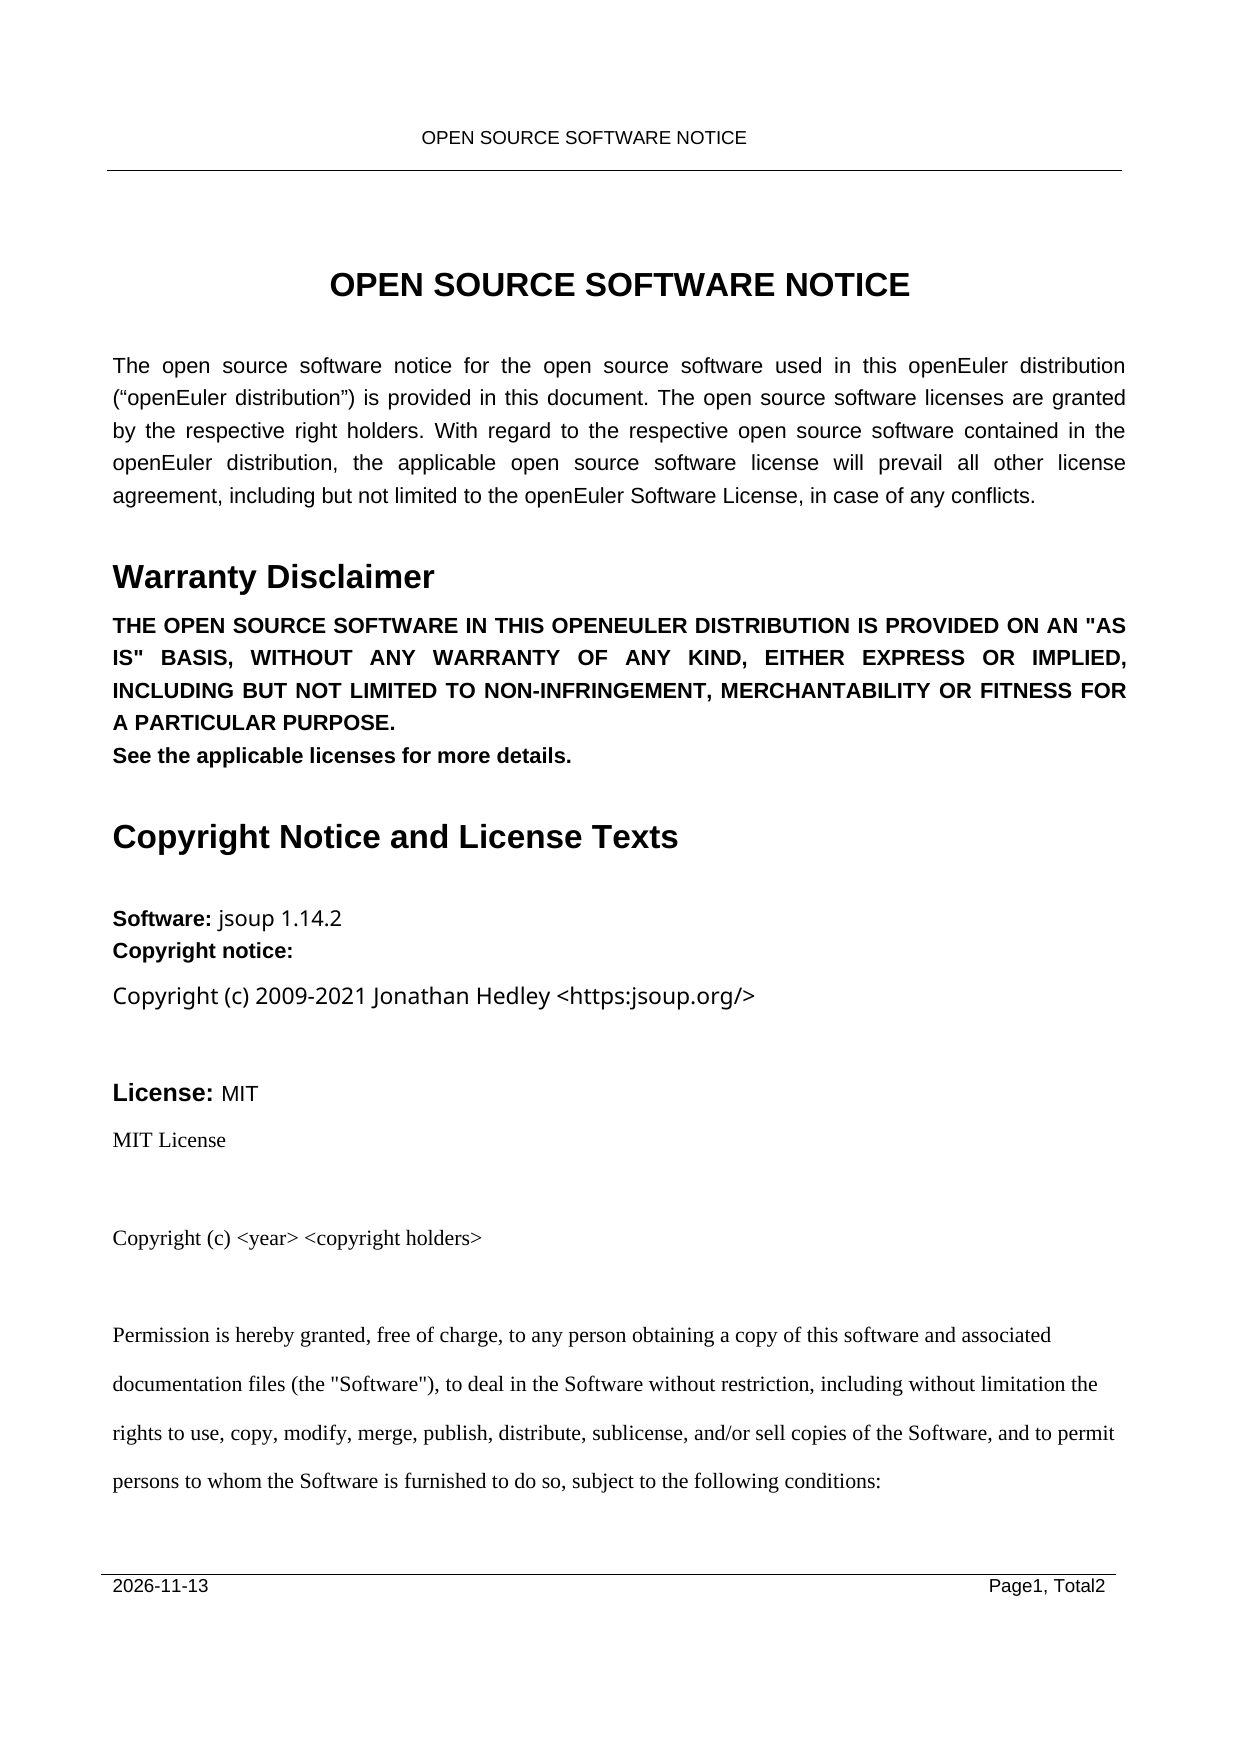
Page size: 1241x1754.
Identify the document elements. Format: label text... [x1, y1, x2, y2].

text Warranty Disclaimer [112, 544, 1128, 609]
text License: MIT [112, 1077, 1128, 1109]
text The open source software notice for the open source software used in this openEuler distribution (“openEuler distribution”) is provided in this document. The open source software licenses are granted by the respective right holders. With regard to the respective open source software contained in the openEuler distribution, the applicable open source software license will prevail all other license agreement, including but not limited to the openEuler Software License, in case of any conflicts. [112, 349, 1128, 511]
text Software: jsoup 1.14.2 [112, 901, 1128, 934]
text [112, 1123, 1128, 1497]
text THE OPEN SOURCE SOFTWARE IN THIS OPENEULER DISTRIBUTION IS PROVIDED ON AN "AS IS" BASIS, WITHOUT ANY WARRANTY OF ANY KIND, EITHER EXPRESS OR IMPLIED, INCLUDING BUT NOT LIMITED TO NON-INFRINGEMENT, MERCHANTABILITY OR FITNESS FOR A PARTICULAR PURPOSE. See the applicable licenses for more details. [112, 609, 1128, 771]
text OPEN SOURCE SOFTWARE NOTICE [112, 251, 1128, 316]
text Copyright Notice and License Texts [112, 804, 1128, 869]
text Copyright notice: [112, 934, 1128, 966]
text Copyright (c) 2009-2021 Jonathan Hedley <https:jsoup.org/> [112, 979, 1128, 1060]
